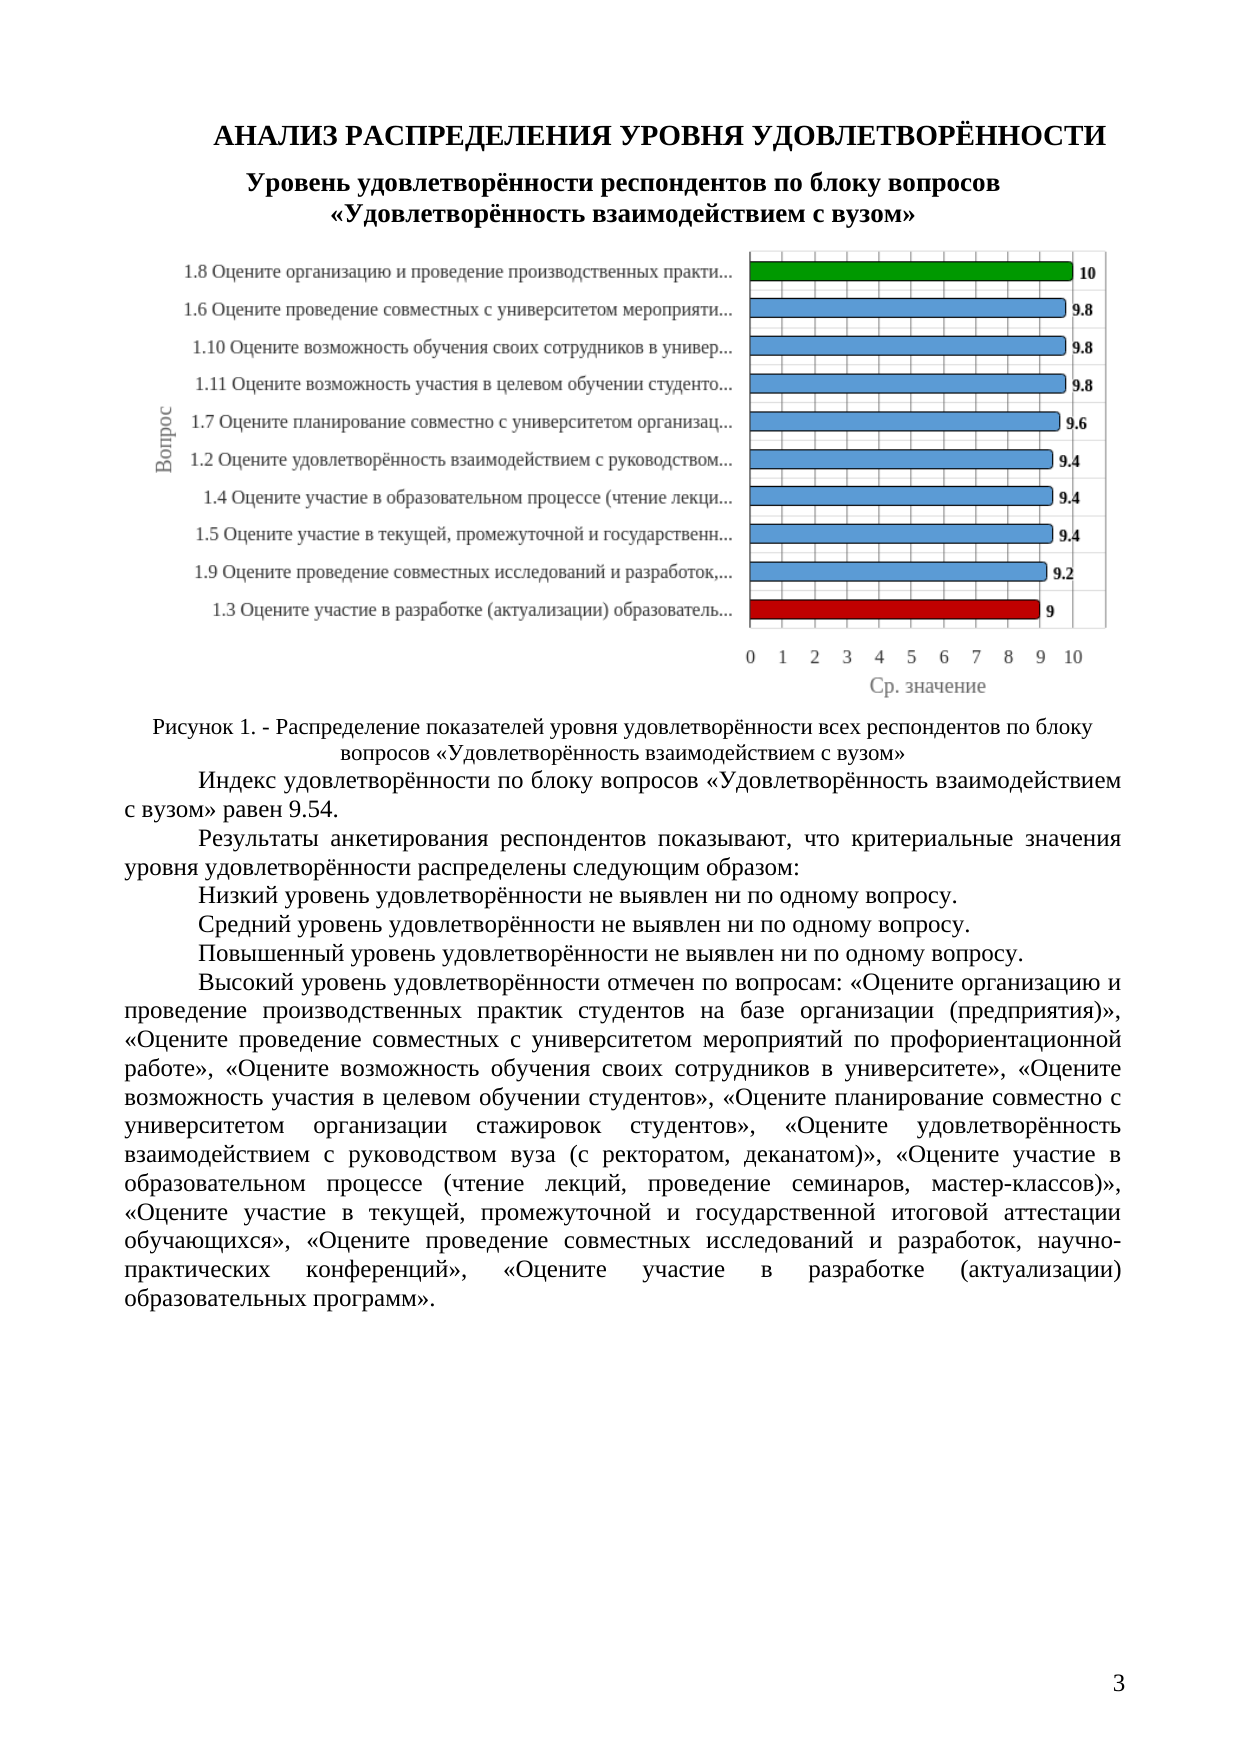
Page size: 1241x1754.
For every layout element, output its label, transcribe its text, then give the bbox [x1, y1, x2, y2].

text Повышенный уровень удовлетворённости не выявлен ни по одному вопросу. [124, 938, 1122, 967]
subtitle Уровень удовлетворённости респондентов по блоку вопросов «Удовлетворённость взаимодействием с вузом» [124, 166, 1122, 228]
text Результаты анкетирования респондентов показывают, что критериальные значения уровня удовлетворённости распределены следующим образом: [124, 823, 1122, 881]
subtitle АНАЛИЗ РАСПРЕДЕЛЕНИЯ УРОВНЯ УДОВЛЕТВОРЁННОСТИ [124, 118, 1122, 152]
text Низкий уровень удовлетворённости не выявлен ни по одному вопросу. [124, 881, 1122, 909]
text Рисунок 1. - Распределение показателей уровня удовлетворённости всех респондентов по блоку вопросов «Удовлетворённость взаимодействием с вузом» [124, 713, 1122, 766]
text Средний уровень удовлетворённости не выявлен ни по одному вопросу. [124, 909, 1122, 938]
picture [124, 241, 1129, 713]
text Высокий уровень удовлетворённости отмечен по вопросам: «Оцените организацию и проведение производственных практик студентов на базе организации (предприятия)», «Оцените проведение совместных с университетом мероприятий по профориентационной работе», «Оцените возможность обучения своих сотрудников в университете», «Оцените возможность участия в целевом обучении студентов», «Оцените планирование совместно с университетом организации стажировок студентов», «Оцените удовлетворённость взаимодействием с руководством вуза (с ректоратом, деканатом)», «Оцените участие в образовательном процессе (чтение лекций, проведение семинаров, мастер-классов)», «Оцените участие в текущей, промежуточной и государственной итоговой аттестации обучающихся», «Оцените проведение совместных исследований и разработок, научно-практических конференций», «Оцените участие в разработке (актуализации) образовательных программ». [124, 967, 1122, 1312]
text Индекс удовлетворённости по блоку вопросов «Удовлетворённость взаимодействием с вузом» равен 9.54. [124, 766, 1122, 823]
